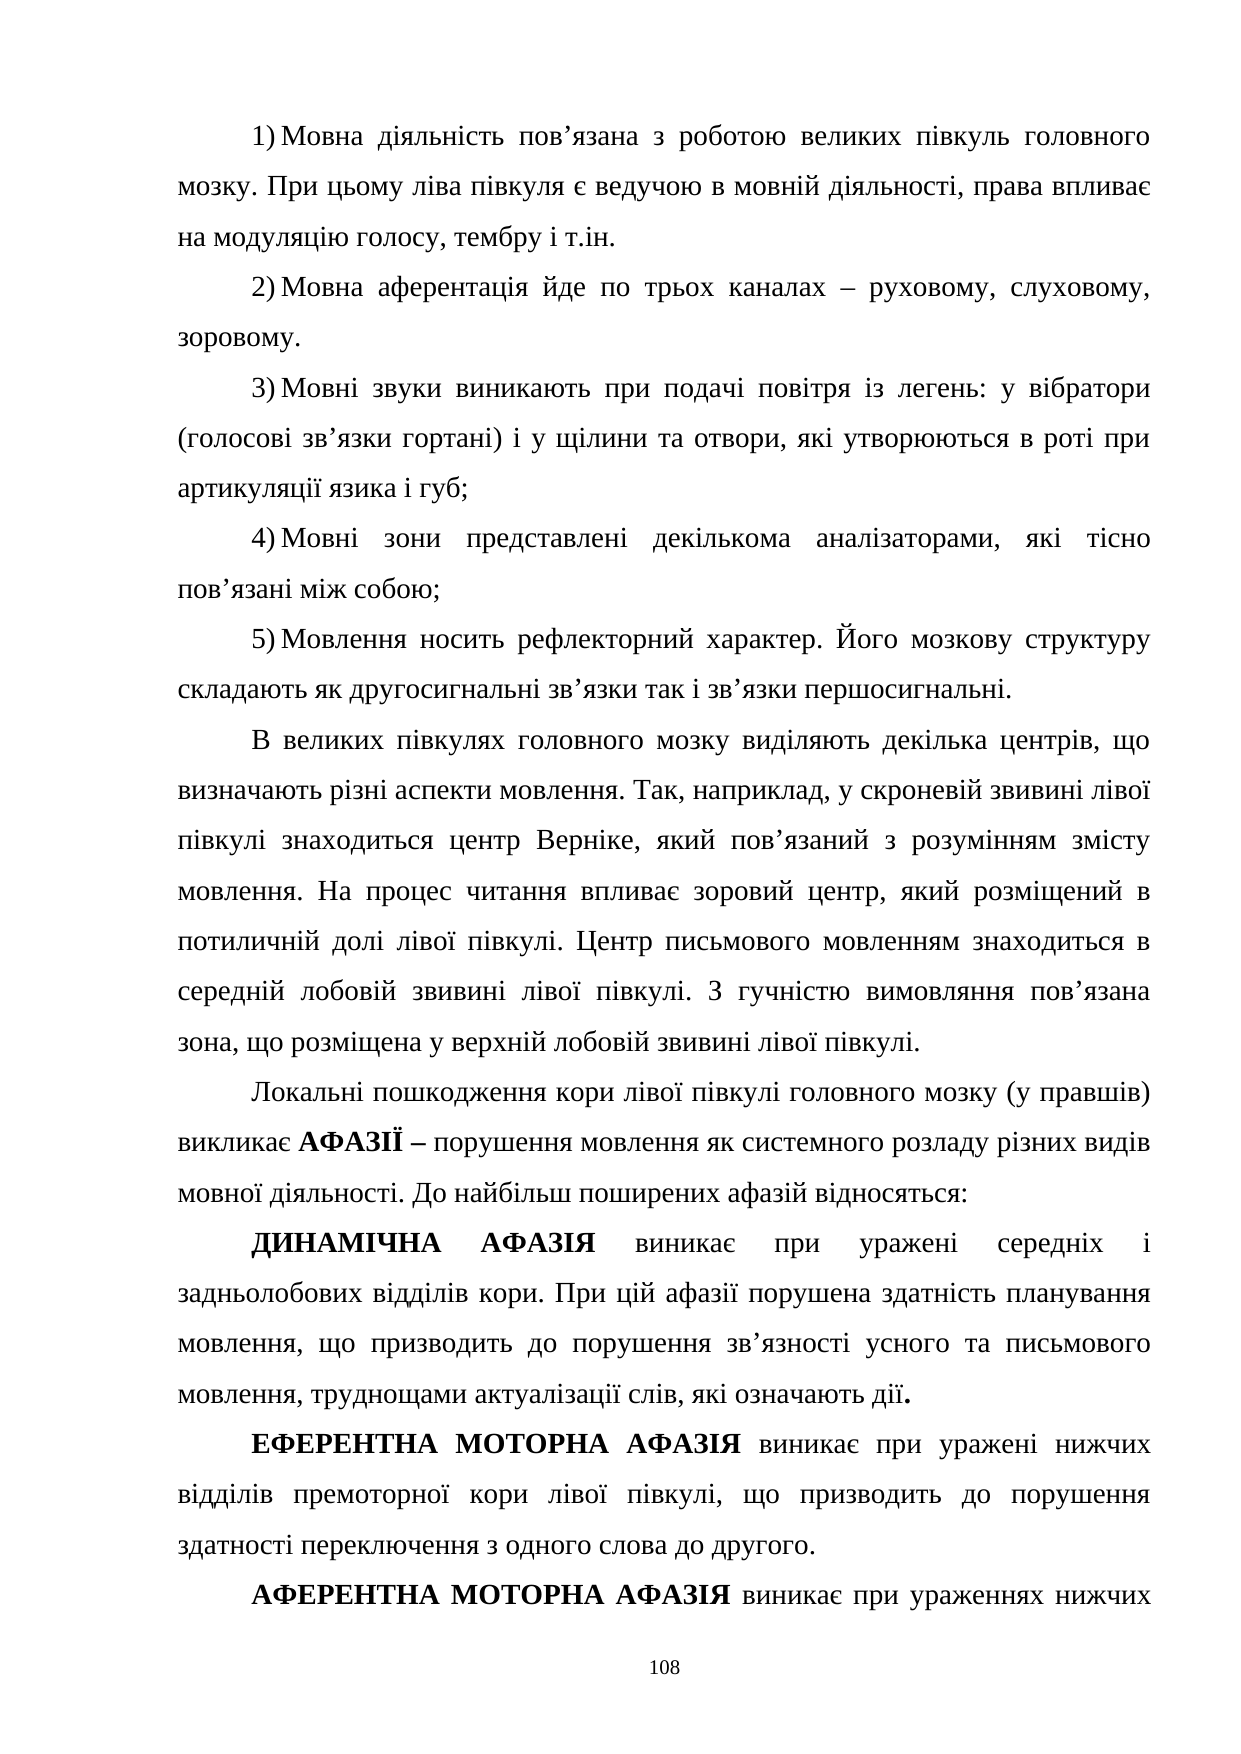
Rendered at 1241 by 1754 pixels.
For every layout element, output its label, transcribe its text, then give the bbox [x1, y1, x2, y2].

text ДИНАМІЧНА АФАЗІЯ виникає при уражені середніх і задньолобових відділів кори. При цій афазії порушена здатність планування мовлення, що призводить до порушення зв’язності усного та письмового мовлення, труднощами актуалізації слів, які означають дії. [177, 1225, 1152, 1409]
list Мовні зони представлені декількома аналізаторами, які тісно пов’язані між собою; [177, 521, 1152, 604]
list Мовна діяльність пов’язана з роботою великих півкуль головного мозку. При цьому ліва півкуля є ведучою в мовній діяльності, права впливає на модуляцію голосу, тембру і т.ін. [177, 118, 1152, 252]
list Мовні звуки виникають при подачі повітря із легень: у вібратори (голосові зв’язки гортані) і у щілини та отвори, які утворюються в роті при артикуляції язика і губ; [177, 370, 1152, 504]
list Мовна аферентація йде по трьох каналах – руховому, слуховому, зоровому. [177, 269, 1152, 353]
text ЕФЕРЕНТНА МОТОРНА АФАЗІЯ виникає при уражені нижчих відділів премоторної кори лівої півкулі, що призводить до порушення здатності переключення з одного слова до другого. [177, 1426, 1152, 1560]
text Локальні пошкодження кори лівої півкулі головного мозку (у правшів) викликає АФАЗІЇ – порушення мовлення як системного розладу різних видів мовної діяльності. До найбільш поширених афазій відносяться: [177, 1074, 1152, 1208]
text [177, 1577, 1152, 1611]
text В великих півкулях головного мозку виділяють декілька центрів, що визначають різні аспекти мовлення. Так, наприклад, у скроневій звивині лівої півкулі знаходиться центр Верніке, який пов’язаний з розумінням змісту мовлення. На процес читання впливає зоровий центр, який розміщений в потиличній долі лівої півкулі. Центр письмового мовленням знаходиться в середній лобовій звивині лівої півкулі. З гучністю вимовляння пов’язана зона, що розміщена у верхній лобовій звивині лівої півкулі. [177, 722, 1152, 1057]
list Мовлення носить рефлекторний характер. Його мозкову структуру складають як другосигнальні зв’язки так і зв’язки першосигнальні. [177, 621, 1152, 705]
